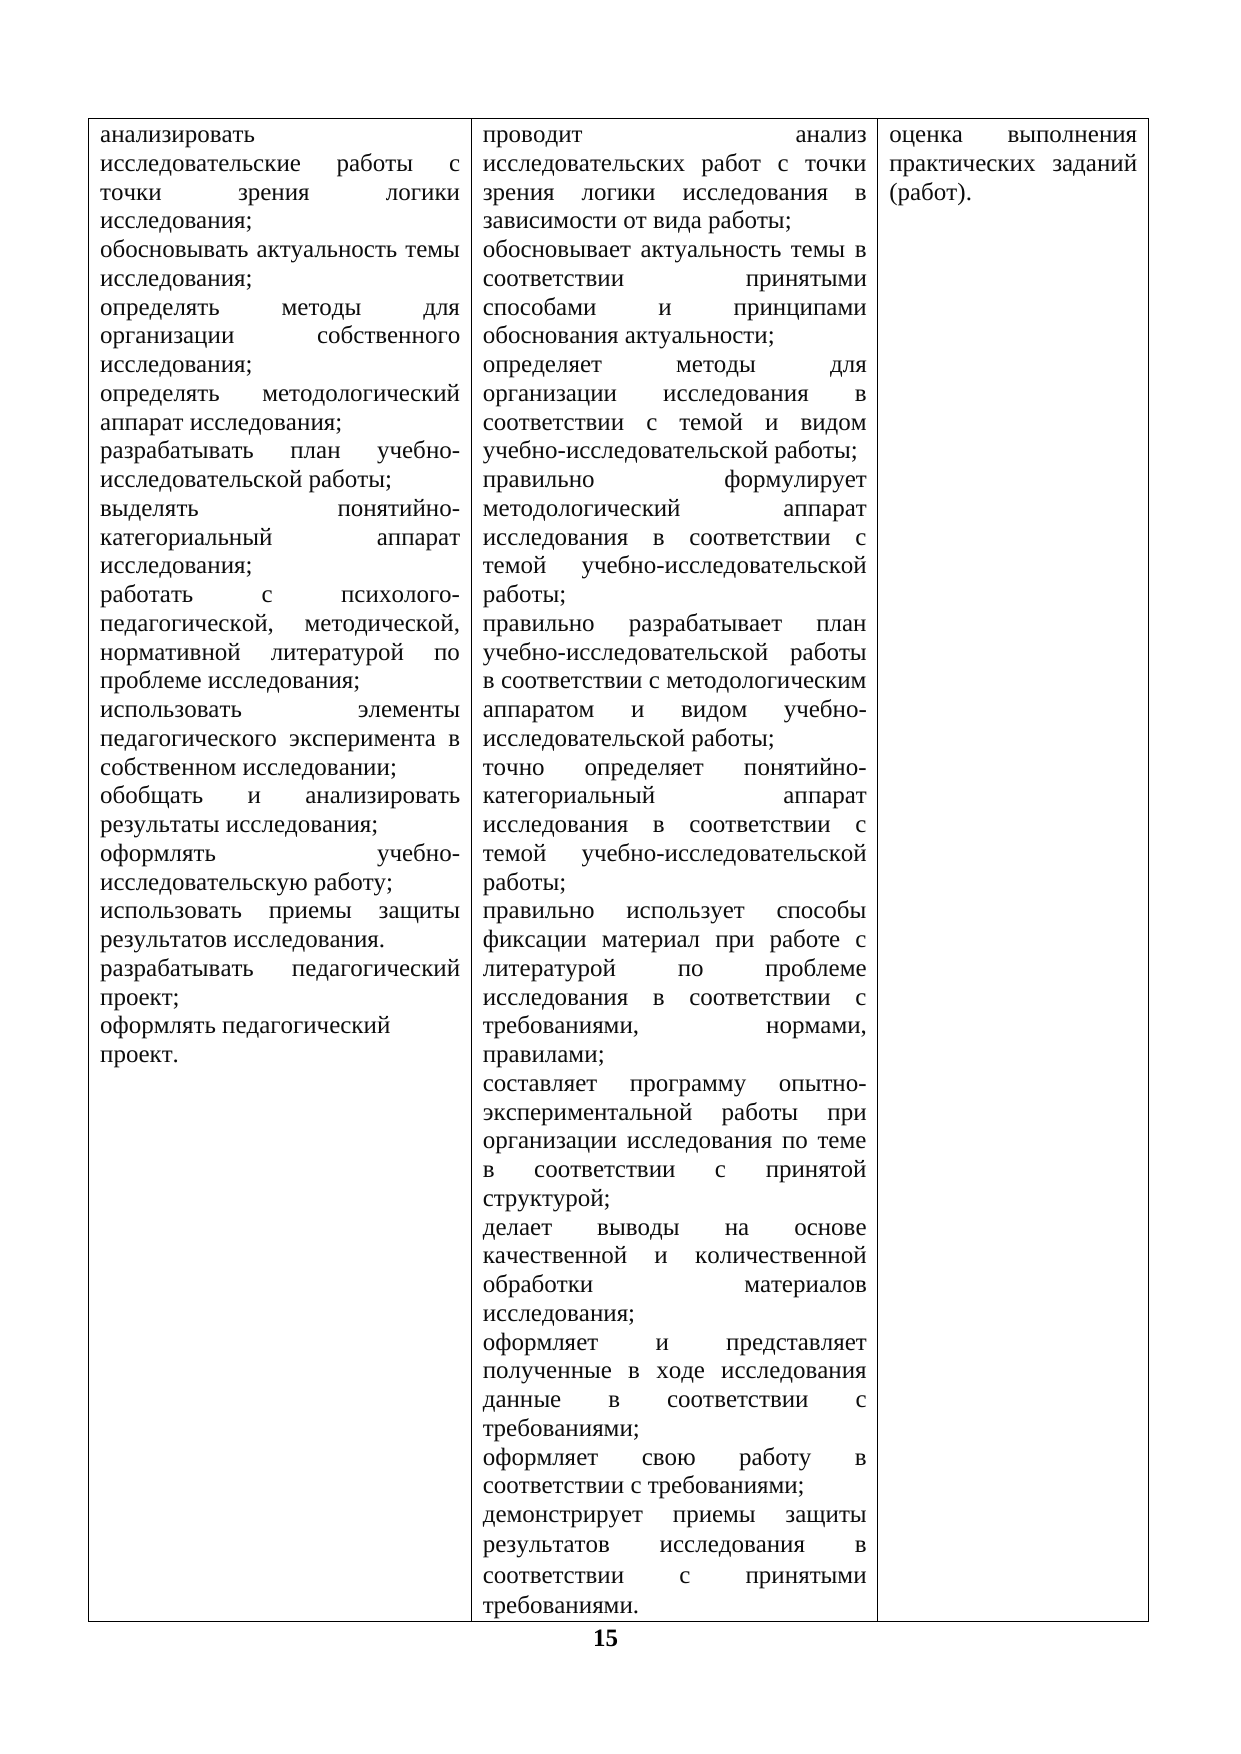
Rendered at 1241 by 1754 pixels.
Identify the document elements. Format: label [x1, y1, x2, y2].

table_cell [472, 119, 877, 1621]
table_cell [89, 119, 471, 1621]
table_cell [878, 119, 1148, 1621]
